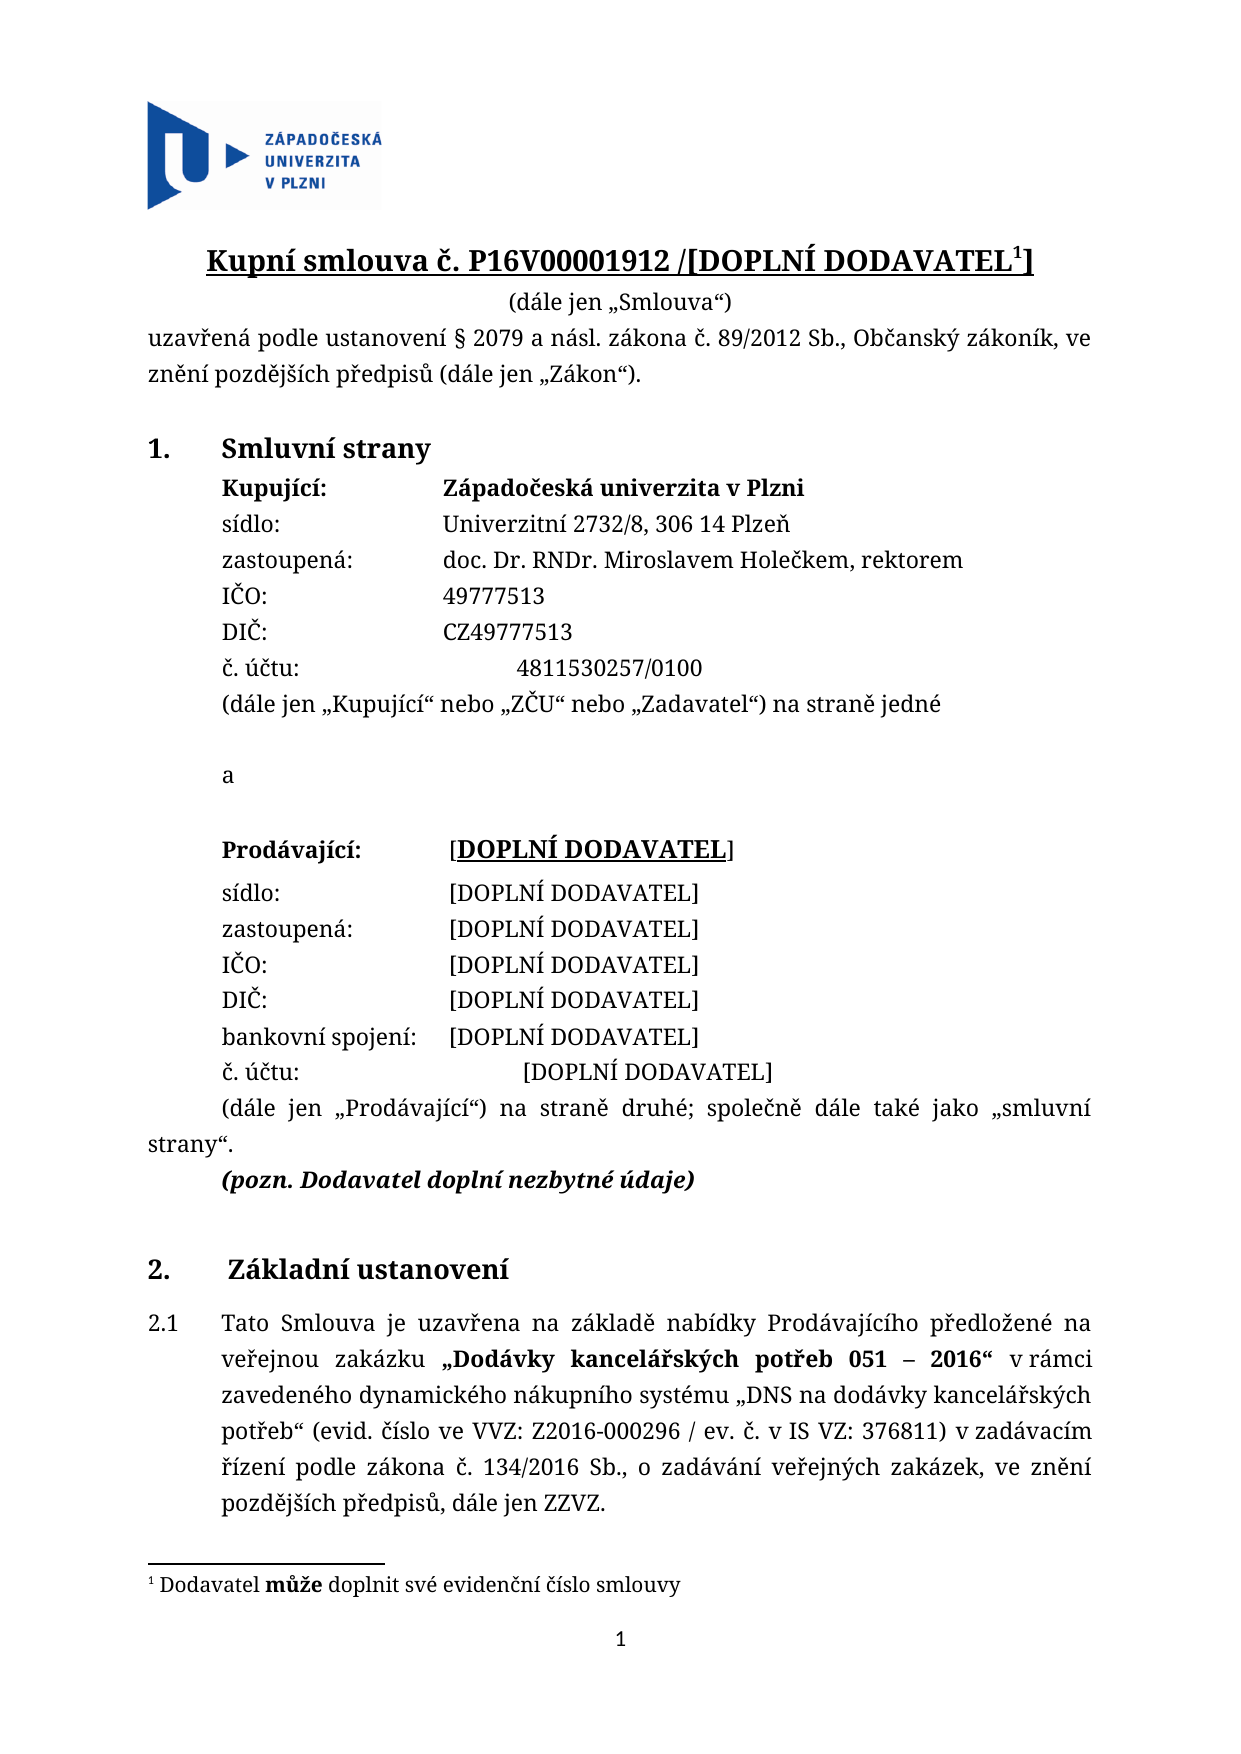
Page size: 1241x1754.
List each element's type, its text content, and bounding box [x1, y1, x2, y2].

text (dále jen „Prodávající“) na straně druhé; společně dále také jako „smluvní strany“. [148, 1092, 1092, 1159]
text (pozn. Dodavatel doplní nezbytné údaje) [148, 1164, 1092, 1195]
picture [147, 101, 382, 210]
text č. účtu: 4811530257/0100 [222, 652, 1092, 683]
text Kupující: Západočeská univerzita v Plzni [222, 472, 1092, 503]
text uzavřená podle ustanovení § 2079 a násl. zákona č. 89/2012 Sb., Občanský zákoník, ve znění pozdějších předpisů (dále jen „Zákon“). [148, 322, 1092, 389]
text zastoupená: doc. Dr. RNDr. Miroslavem Holečkem, rektorem [222, 544, 1092, 575]
text (dále jen „Kupující“ nebo „ZČU“ nebo „Zadavatel“) na straně jedné [222, 687, 1092, 719]
text sídlo: Univerzitní 2732/8, 306 14 Plzeň [222, 508, 1092, 539]
text Kupní smlouva č. P16V00001912 /[DOPLNÍ DODAVATEL] [148, 240, 1092, 280]
text Prodávající: [DOPLNÍ DODAVATEL] [148, 831, 1092, 865]
text DIČ: CZ49777513 [222, 616, 1092, 647]
text IČO: 49777513 [222, 580, 1092, 611]
text 2. Základní ustanovení [148, 1250, 1092, 1287]
text a [222, 759, 1092, 791]
text bankovní spojení: [DOPLNÍ DODAVATEL] [148, 1020, 1092, 1052]
text (dále jen „Smlouva“) [148, 286, 1092, 317]
text zastoupená: [DOPLNÍ DODAVATEL] [222, 913, 1092, 944]
text 1. Smluvní strany [148, 429, 1092, 466]
text DIČ: [DOPLNÍ DODAVATEL] [222, 984, 1092, 1016]
text sídlo: [DOPLNÍ DODAVATEL] [222, 877, 1092, 908]
text 2.1 Tato Smlouva je uzavřena na základě nabídky Prodávajícího předložené na veřejnou zakázku „Dodávky kancelářských potřeb 051 – 2016“ v rámci zavedeného dynamického nákupního systému „DNS na dodávky kancelářských potřeb“ (evid. číslo ve VVZ: Z2016-000296 / ev. č. v IS VZ: 376811) v zadávacím řízení podle zákona č. 134/2016 Sb., o zadávání veřejných zakázek, ve znění pozdějších předpisů, dále jen ZZVZ. [148, 1307, 1092, 1518]
text č. účtu: [DOPLNÍ DODAVATEL] [222, 1056, 1092, 1088]
text IČO: [DOPLNÍ DODAVATEL] [222, 948, 1092, 980]
